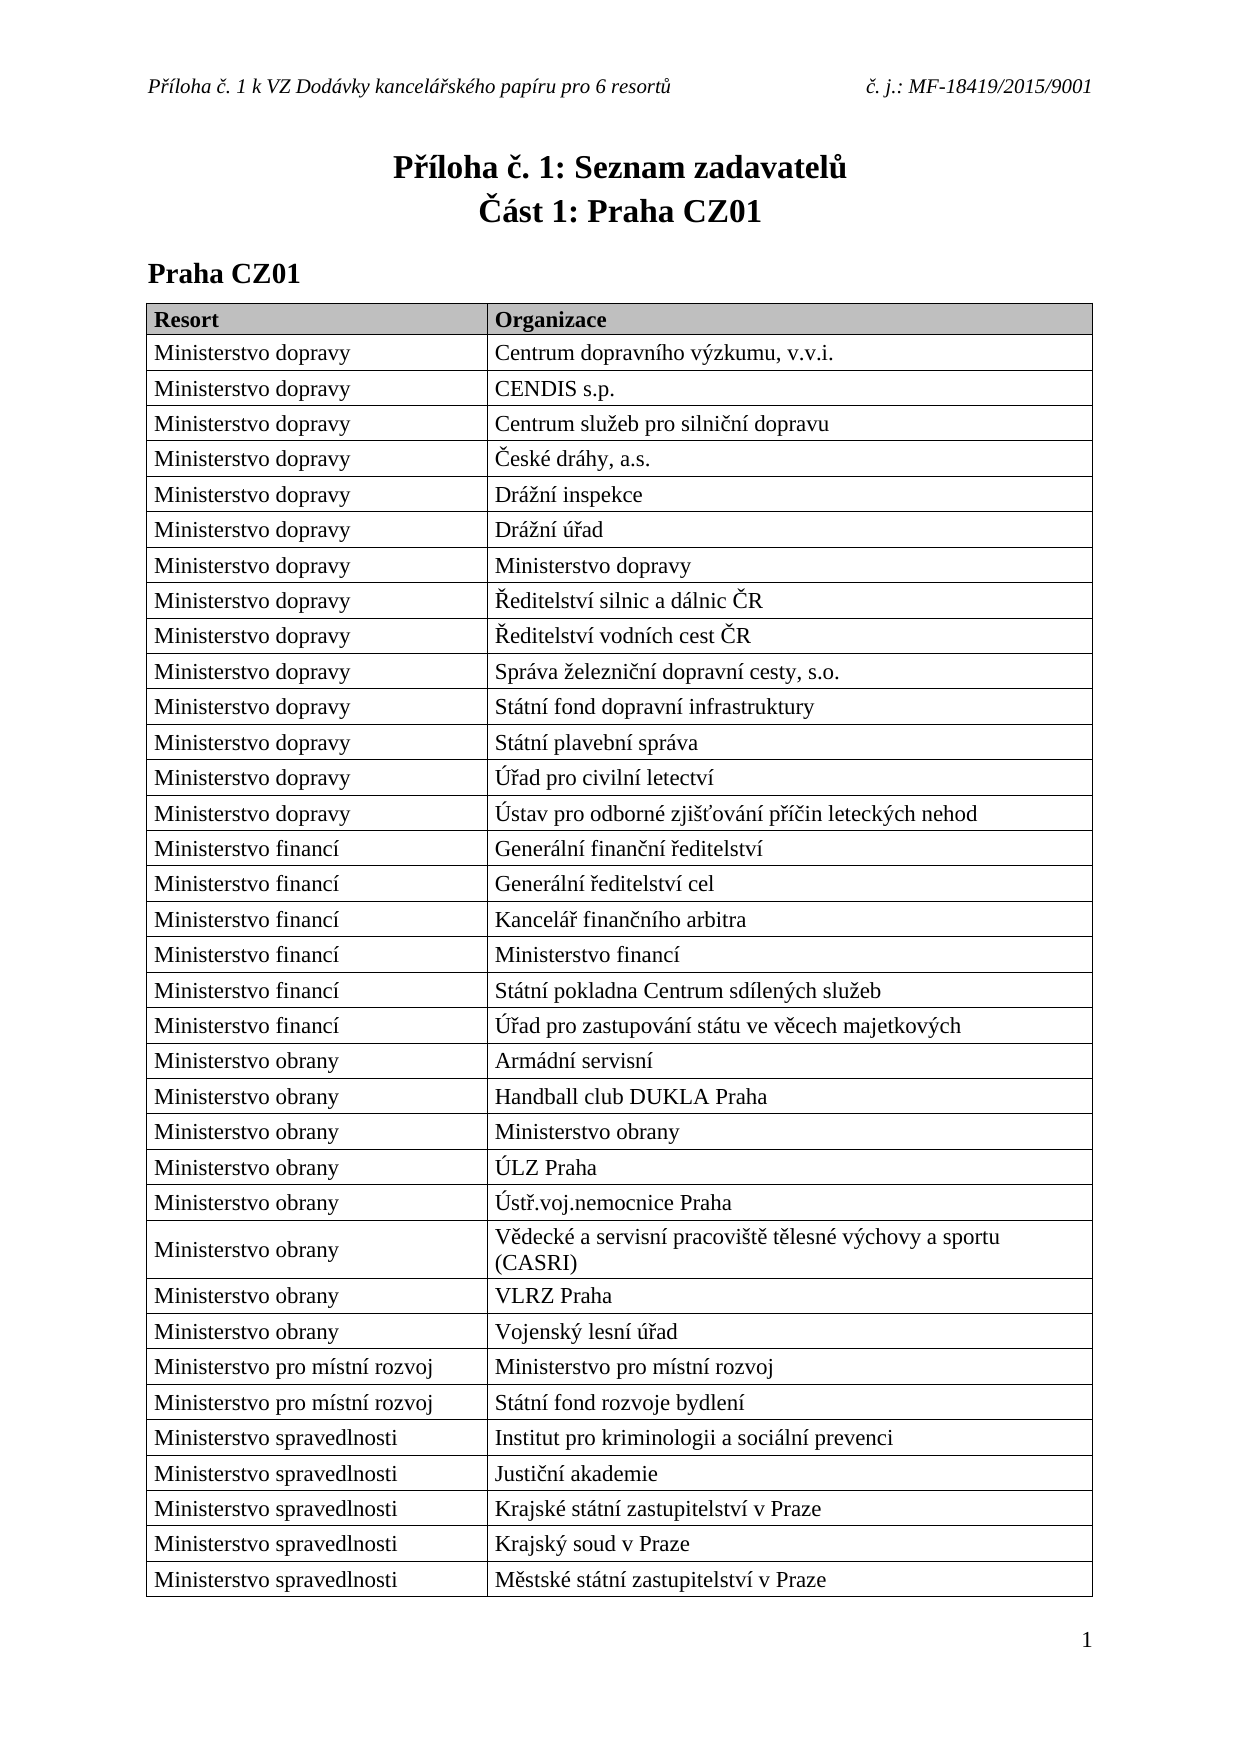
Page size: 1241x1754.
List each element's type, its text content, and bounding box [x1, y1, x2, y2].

table_cell Ministerstvo obrany [147, 1221, 487, 1277]
table_cell Krajský soud v Praze [488, 1526, 1092, 1561]
table_cell Ministerstvo dopravy [147, 725, 487, 759]
table_cell Ministerstvo spravedlnosti [147, 1456, 487, 1490]
table_cell Generální ředitelství cel [488, 866, 1092, 901]
table_cell Ministerstvo dopravy [147, 583, 487, 617]
table_cell Ministerstvo dopravy [147, 760, 487, 794]
table_cell Ministerstvo dopravy [147, 477, 487, 511]
table_cell Ministerstvo financí [488, 937, 1092, 972]
table_cell Ministerstvo dopravy [488, 548, 1092, 582]
table_cell Handball club DUKLA Praha [488, 1079, 1092, 1113]
table_cell Ministerstvo obrany [147, 1185, 487, 1219]
table_cell Ministerstvo financí [147, 973, 487, 1007]
table_cell Ministerstvo dopravy [147, 512, 487, 547]
table_cell Ministerstvo obrany [488, 1114, 1092, 1149]
table_cell Institut pro kriminologii a sociální prevenci [488, 1420, 1092, 1454]
table_cell Drážní inspekce [488, 477, 1092, 511]
table_cell Úřad pro zastupování státu ve věcech majetkových [488, 1008, 1092, 1042]
table_cell Generální finanční ředitelství [488, 831, 1092, 865]
table_cell Ministerstvo dopravy [147, 441, 487, 476]
table_cell Městské státní zastupitelství v Praze [488, 1562, 1092, 1596]
table_cell Drážní úřad [488, 512, 1092, 547]
table_cell Státní fond rozvoje bydlení [488, 1385, 1092, 1419]
text Příloha č. 1: Seznam zadavatelů Část 1: Praha CZ01 [148, 148, 1093, 230]
table_cell Ministerstvo financí [147, 866, 487, 901]
table_cell Ministerstvo dopravy [147, 406, 487, 440]
table_cell Vojenský lesní úřad [488, 1314, 1092, 1348]
table_cell Ministerstvo dopravy [147, 371, 487, 405]
table_cell Ministerstvo spravedlnosti [147, 1526, 487, 1561]
table_cell Kancelář finančního arbitra [488, 902, 1092, 936]
table_cell Ministerstvo obrany [147, 1150, 487, 1184]
table_cell Úřad pro civilní letectví [488, 760, 1092, 794]
table_cell ÚLZ Praha [488, 1150, 1092, 1184]
table_cell Ministerstvo obrany [147, 1279, 487, 1313]
table_cell Centrum služeb pro silniční dopravu [488, 406, 1092, 440]
table_cell České dráhy, a.s. [488, 441, 1092, 476]
table_cell Ministerstvo spravedlnosti [147, 1420, 487, 1454]
table_cell Ministerstvo dopravy [147, 654, 487, 688]
table_cell Státní pokladna Centrum sdílených služeb [488, 973, 1092, 1007]
table_cell Správa železniční dopravní cesty, s.o. [488, 654, 1092, 688]
table_cell Státní fond dopravní infrastruktury [488, 689, 1092, 724]
table_cell CENDIS s.p. [488, 371, 1092, 405]
table_cell Ústř.voj.nemocnice Praha [488, 1185, 1092, 1219]
table_cell Ministerstvo pro místní rozvoj [488, 1349, 1092, 1384]
table_header Resort [147, 304, 487, 334]
table_cell Justiční akademie [488, 1456, 1092, 1490]
table_cell Krajské státní zastupitelství v Praze [488, 1491, 1092, 1525]
table_cell Ministerstvo dopravy [147, 335, 487, 369]
table_cell Ministerstvo dopravy [147, 619, 487, 653]
table_cell Ministerstvo spravedlnosti [147, 1491, 487, 1525]
table_cell Armádní servisní [488, 1044, 1092, 1078]
table_cell Ústav pro odborné zjišťování příčin leteckých nehod [488, 796, 1092, 830]
table_cell VLRZ Praha [488, 1279, 1092, 1313]
table_cell Ministerstvo dopravy [147, 689, 487, 724]
table_cell Ministerstvo obrany [147, 1079, 487, 1113]
table_cell Státní plavební správa [488, 725, 1092, 759]
table_cell Ředitelství vodních cest ČR [488, 619, 1092, 653]
table_cell Ministerstvo financí [147, 831, 487, 865]
table_cell Ministerstvo pro místní rozvoj [147, 1349, 487, 1384]
table_cell Ministerstvo pro místní rozvoj [147, 1385, 487, 1419]
table_cell Vědecké a servisní pracoviště tělesné výchovy a sportu (CASRI) [488, 1221, 1092, 1277]
table_cell Ministerstvo obrany [147, 1044, 487, 1078]
table_cell Ministerstvo spravedlnosti [147, 1562, 487, 1596]
table_cell Centrum dopravního výzkumu, v.v.i. [488, 335, 1092, 369]
table_cell Ministerstvo dopravy [147, 796, 487, 830]
table_cell Ministerstvo financí [147, 937, 487, 972]
table_cell Ředitelství silnic a dálnic ČR [488, 583, 1092, 617]
table_cell Ministerstvo financí [147, 902, 487, 936]
table_cell Ministerstvo obrany [147, 1314, 487, 1348]
table_cell Ministerstvo financí [147, 1008, 487, 1042]
subtitle Praha CZ01 [148, 257, 1093, 290]
table_header Organizace [488, 304, 1092, 334]
table_cell Ministerstvo obrany [147, 1114, 487, 1149]
table_cell Ministerstvo dopravy [147, 548, 487, 582]
